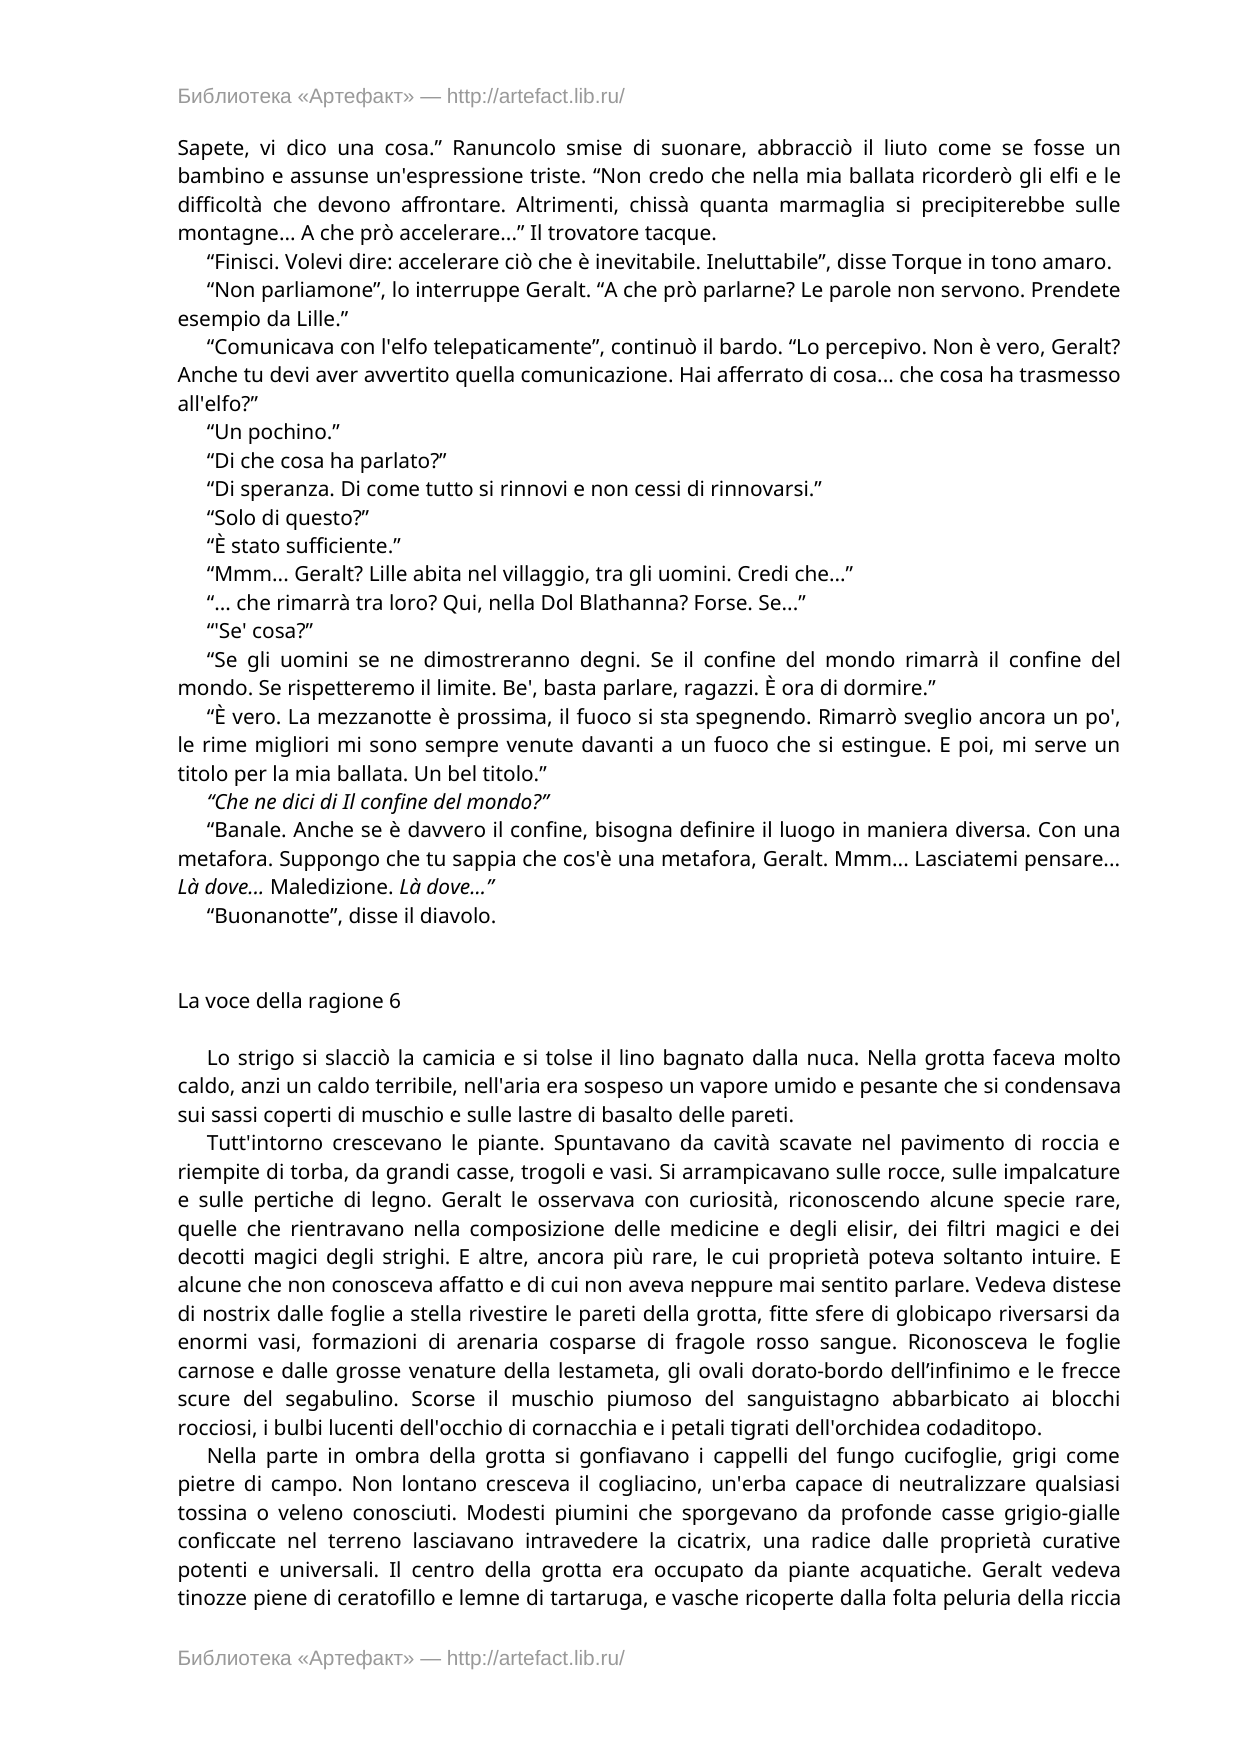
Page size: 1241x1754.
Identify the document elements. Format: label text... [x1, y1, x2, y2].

text “Un pochino.” [177, 417, 1122, 446]
text Tutt'intorno crescevano le piante. Spuntavano da cavità scavate nel pavimento di roccia e riempite di torba, da grandi casse, trogoli e vasi. Si arrampicavano sulle rocce, sulle impalcature e sulle pertiche di legno. Geralt le osservava con curiosità, riconoscendo alcune specie rare, quelle che rientravano nella composizione delle medicine e degli elisir, dei filtri magici e dei decotti magici degli strighi. E altre, ancora più rare, le cui proprietà poteva soltanto intuire. E alcune che non conosceva affatto e di cui non aveva neppure mai sentito parlare. Vedeva distese di nostrix dalle foglie a stella rivestire le pareti della grotta, fitte sfere di globicapo riversarsi da enormi vasi, formazioni di arenaria cosparse di fragole rosso sangue. Riconosceva le foglie carnose e dalle grosse venature della lestameta, gli ovali dorato-bordo dell’infinimo e le frecce scure del segabulino. Scorse il muschio piumoso del sanguistagno abbarbicato ai blocchi rocciosi, i bulbi lucenti dell'occhio di cornacchia e i petali tigrati dell'orchidea codaditopo. [177, 1128, 1122, 1441]
text “... che rimarrà tra loro? Qui, nella Dol Blathanna? Forse. Se...” [177, 588, 1122, 616]
text “Non parliamone”, lo interruppe Geralt. “A che prò parlarne? Le parole non servono. Prendete esempio da Lille.” [177, 275, 1122, 332]
text “Finisci. Volevi dire: accelerare ciò che è inevitabile. Ineluttabile”, disse Torque in tono amaro. [177, 247, 1122, 275]
text “Buonanotte”, disse il diavolo. [177, 901, 1122, 929]
text “Banale. Anche se è davvero il confine, bisogna definire il luogo in maniera diversa. Con una metafora. Suppongo che tu sappia che cos'è una metafora, Geralt. Mmm... Lasciatemi pensare... Là dove... Maledizione. Là dove...” [177, 816, 1122, 901]
text “È stato sufficiente.” [177, 531, 1122, 559]
text “Di speranza. Di come tutto si rinnovi e non cessi di rinnovarsi.” [177, 474, 1122, 503]
text Lo strigo si slacciò la camicia e si tolse il lino bagnato dalla nuca. Nella grotta faceva molto caldo, anzi un caldo terribile, nell'aria era sospeso un vapore umido e pesante che si condensava sui sassi coperti di muschio e sulle lastre di basalto delle pareti. [177, 1043, 1122, 1128]
text “Che ne dici di Il confine del mondo?” [177, 787, 1122, 816]
text “Mmm... Geralt? Lille abita nel villaggio, tra gli uomini. Credi che...” [177, 559, 1122, 588]
text “Di che cosa ha parlato?” [177, 446, 1122, 474]
text “Solo di questo?” [177, 503, 1122, 531]
text La voce della ragione 6 [177, 986, 1122, 1014]
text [177, 1441, 1122, 1612]
text “È vero. La mezzanotte è prossima, il fuoco si sta spegnendo. Rimarrò sveglio ancora un po', le rime migliori mi sono sempre venute davanti a un fuoco che si estingue. E poi, mi serve un titolo per la mia ballata. Un bel titolo.” [177, 702, 1122, 787]
text “'Se' cosa?” [177, 616, 1122, 645]
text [177, 133, 1122, 247]
text “Comunicava con l'elfo telepaticamente”, continuò il bardo. “Lo percepivo. Non è vero, Geralt? Anche tu devi aver avvertito quella comunicazione. Hai afferrato di cosa... che cosa ha trasmesso all'elfo?” [177, 332, 1122, 417]
text “Se gli uomini se ne dimostreranno degni. Se il confine del mondo rimarrà il confine del mondo. Se rispetteremo il limite. Be', basta parlare, ragazzi. È ora di dormire.” [177, 645, 1122, 702]
